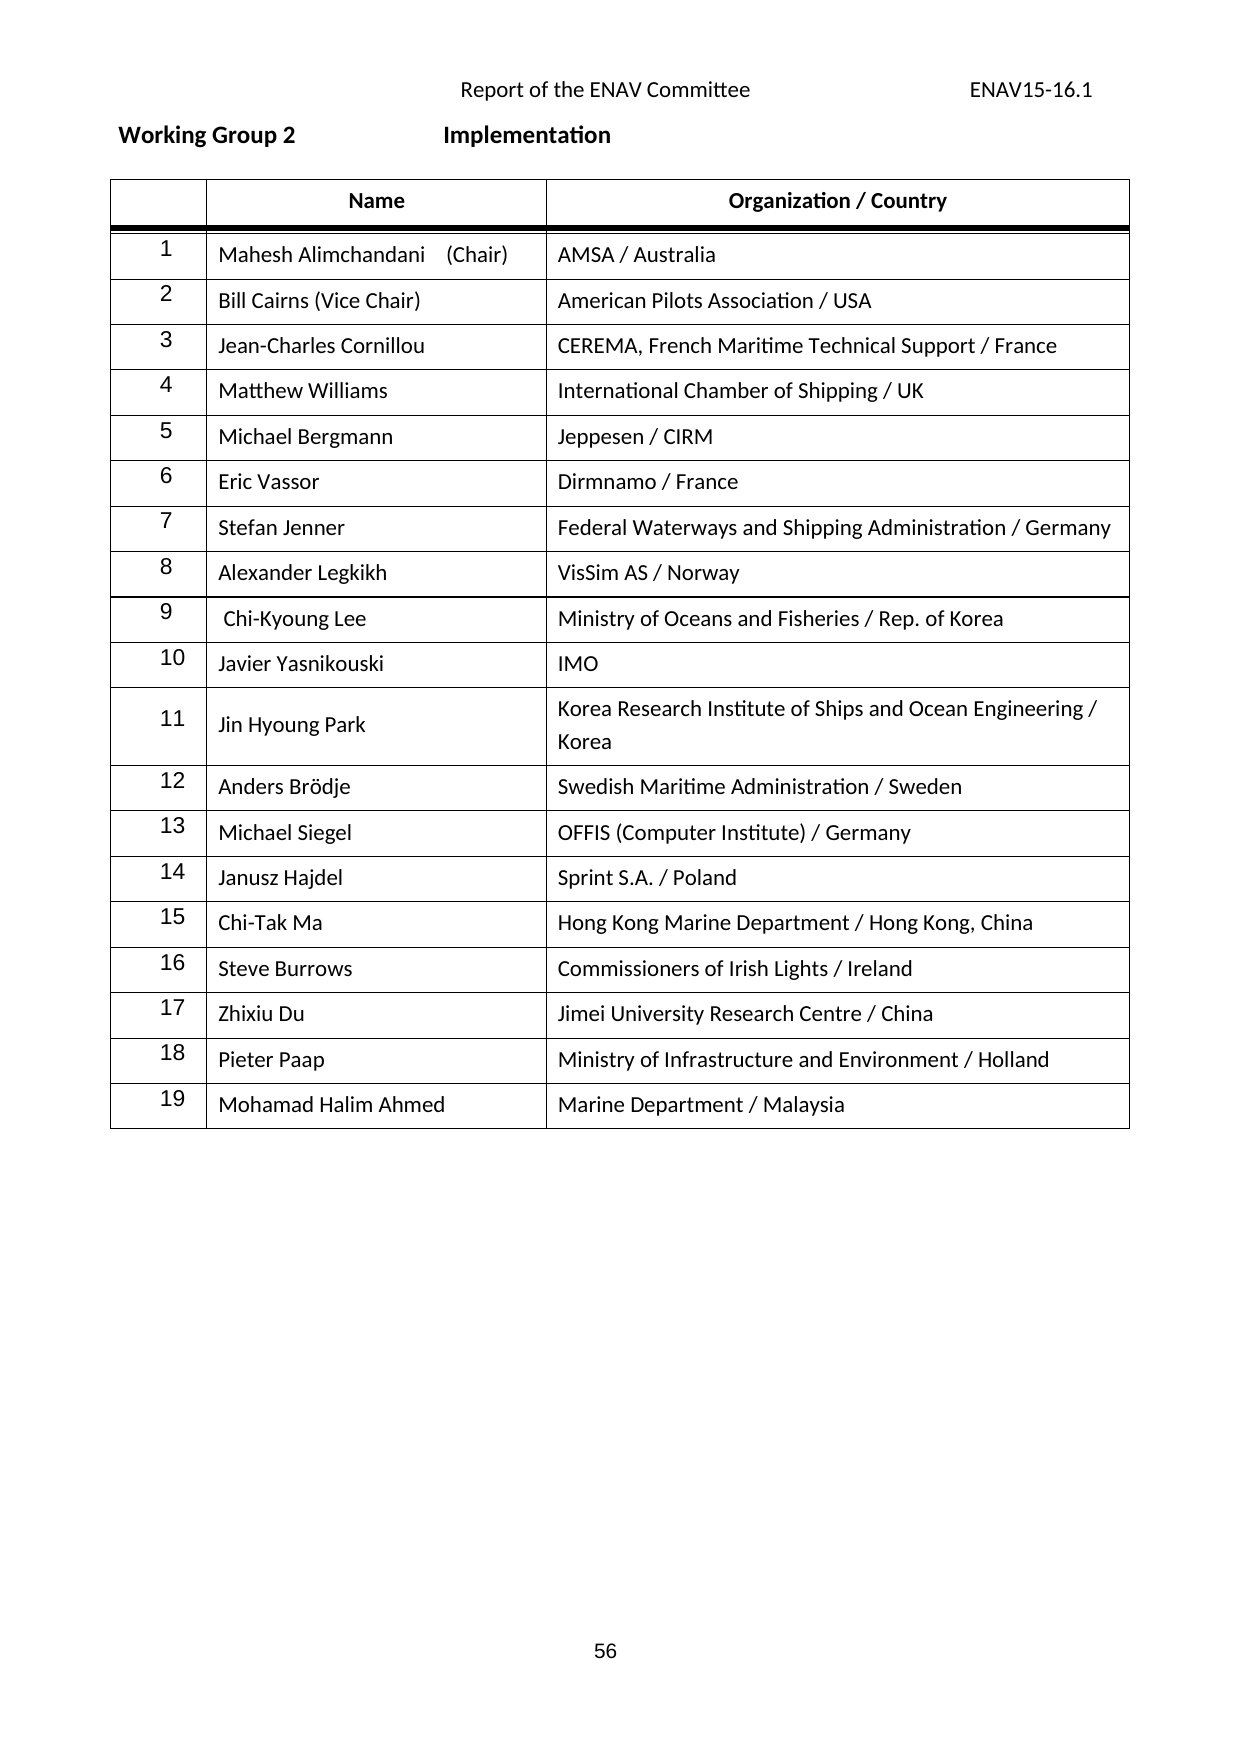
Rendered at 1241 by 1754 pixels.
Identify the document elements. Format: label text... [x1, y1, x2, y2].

table_cell VisSim AS / Norway [547, 552, 1129, 596]
table_cell Matthew Williams [207, 370, 546, 415]
table_cell Bill Cairns (Vice Chair) [207, 280, 546, 324]
table_cell [111, 1039, 206, 1083]
table_cell Eric Vassor [207, 461, 546, 506]
table_cell Jin Hyoung Park [207, 688, 546, 765]
table_cell International Chamber of Shipping / UK [547, 370, 1129, 415]
table_cell Steve Burrows [207, 948, 546, 992]
table_cell Chi-Kyoung Lee [207, 598, 546, 642]
table_cell [111, 811, 206, 856]
table_cell [111, 280, 206, 324]
table_cell Commissioners of Irish Lights / Ireland [547, 948, 1129, 992]
table_cell [111, 416, 206, 460]
table_header Organization / Country [547, 180, 1129, 225]
table_cell IMO [547, 643, 1129, 687]
table_cell [111, 766, 206, 810]
table_cell [111, 643, 206, 687]
table_cell [111, 902, 206, 947]
table_cell Mahesh Alimchandani (Chair) [207, 234, 546, 278]
table_cell Ministry of Infrastructure and Environment / Holland [547, 1039, 1129, 1083]
table_cell [111, 857, 206, 901]
table_cell [111, 993, 206, 1037]
table_cell CEREMA, French Maritime Technical Support / France [547, 325, 1129, 369]
table_cell OFFIS (Computer Institute) / Germany [547, 811, 1129, 856]
table_cell Dirmnamo / France [547, 461, 1129, 506]
table_cell Marine Department / Malaysia [547, 1084, 1129, 1128]
table_header Name [207, 180, 546, 225]
table_cell Anders Brödje [207, 766, 546, 810]
table_cell Swedish Maritime Administration / Sweden [547, 766, 1129, 810]
table_cell Alexander Legkikh [207, 552, 546, 596]
table_cell Federal Waterways and Shipping Administration / Germany [547, 507, 1129, 551]
table_cell Ministry of Oceans and Fisheries / Rep. of Korea [547, 598, 1129, 642]
table_cell Mohamad Halim Ahmed [207, 1084, 546, 1128]
table_cell [111, 1084, 206, 1128]
table_cell Stefan Jenner [207, 507, 546, 551]
table_cell Jeppesen / CIRM [547, 416, 1129, 460]
table_cell Jean-Charles Cornillou [207, 325, 546, 369]
table_cell Michael Siegel [207, 811, 546, 856]
table_cell [111, 507, 206, 551]
table_cell Hong Kong Marine Department / Hong Kong, China [547, 902, 1129, 947]
table_cell AMSA / Australia [547, 234, 1129, 278]
table_cell American Pilots Association / USA [547, 280, 1129, 324]
table_cell Michael Bergmann [207, 416, 546, 460]
table_cell Javier Yasnikouski [207, 643, 546, 687]
table_cell [111, 234, 206, 278]
table_cell [111, 370, 206, 415]
text Working Group 2 Implementation [118, 119, 1122, 150]
table_cell Zhixiu Du [207, 993, 546, 1037]
table_cell [111, 552, 206, 596]
table_cell [111, 948, 206, 992]
table_cell [111, 461, 206, 506]
table_header [111, 180, 206, 225]
table_cell Korea Research Institute of Ships and Ocean Engineering / Korea [547, 688, 1129, 765]
table_cell [111, 598, 206, 642]
table_cell [111, 688, 206, 765]
table_cell Sprint S.A. / Poland [547, 857, 1129, 901]
table_cell Jimei University Research Centre / China [547, 993, 1129, 1037]
table_cell Pieter Paap [207, 1039, 546, 1083]
table_cell [111, 325, 206, 369]
table_cell Janusz Hajdel [207, 857, 546, 901]
table_cell Chi-Tak Ma [207, 902, 546, 947]
